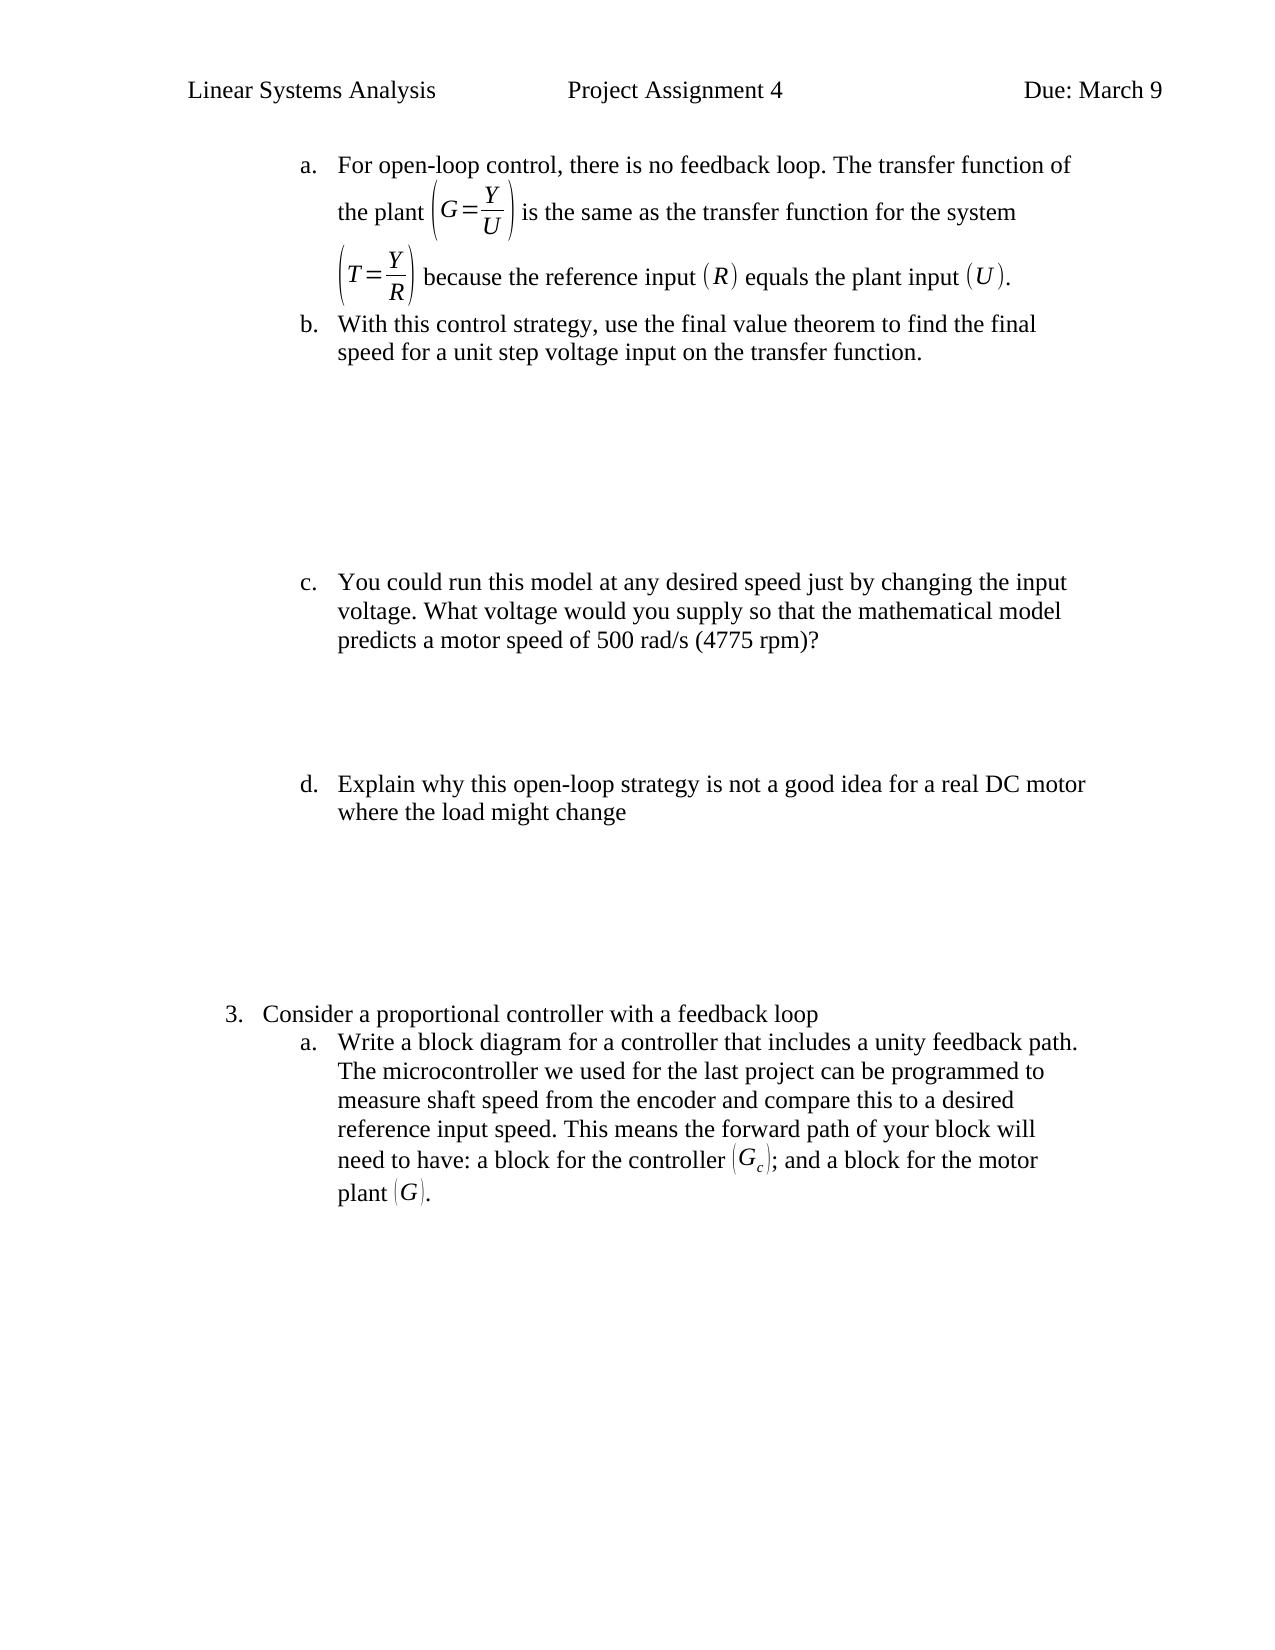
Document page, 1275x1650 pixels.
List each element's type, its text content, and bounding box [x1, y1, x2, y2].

list With this control strategy, use the final value theorem to find the final speed for a unit step voltage input on the transfer function. [300, 309, 1087, 366]
list Write a block diagram for a controller that includes a unity feedback path. The microcontroller we used for the last project can be programmed to measure shaft speed from the encoder and compare this to a desired reference input speed. This means the forward path of your block will need to have: a block for the controller ; and a block for the motor plant . [300, 1027, 1087, 1208]
list You could run this model at any desired speed just by changing the input voltage. What voltage would you supply so that the mathematical model predicts a motor speed of 500 rad/s (4775 rpm)? [300, 567, 1087, 654]
list Consider a proportional controller with a feedback loop [225, 999, 1087, 1027]
list Explain why this open-loop strategy is not a good idea for a real DC motor where the load might change [300, 769, 1087, 826]
list For open-loop control, there is no feedback loop. The transfer function of the plant is the same as the transfer function for the system because the reference input equals the plant input . [300, 150, 1087, 309]
